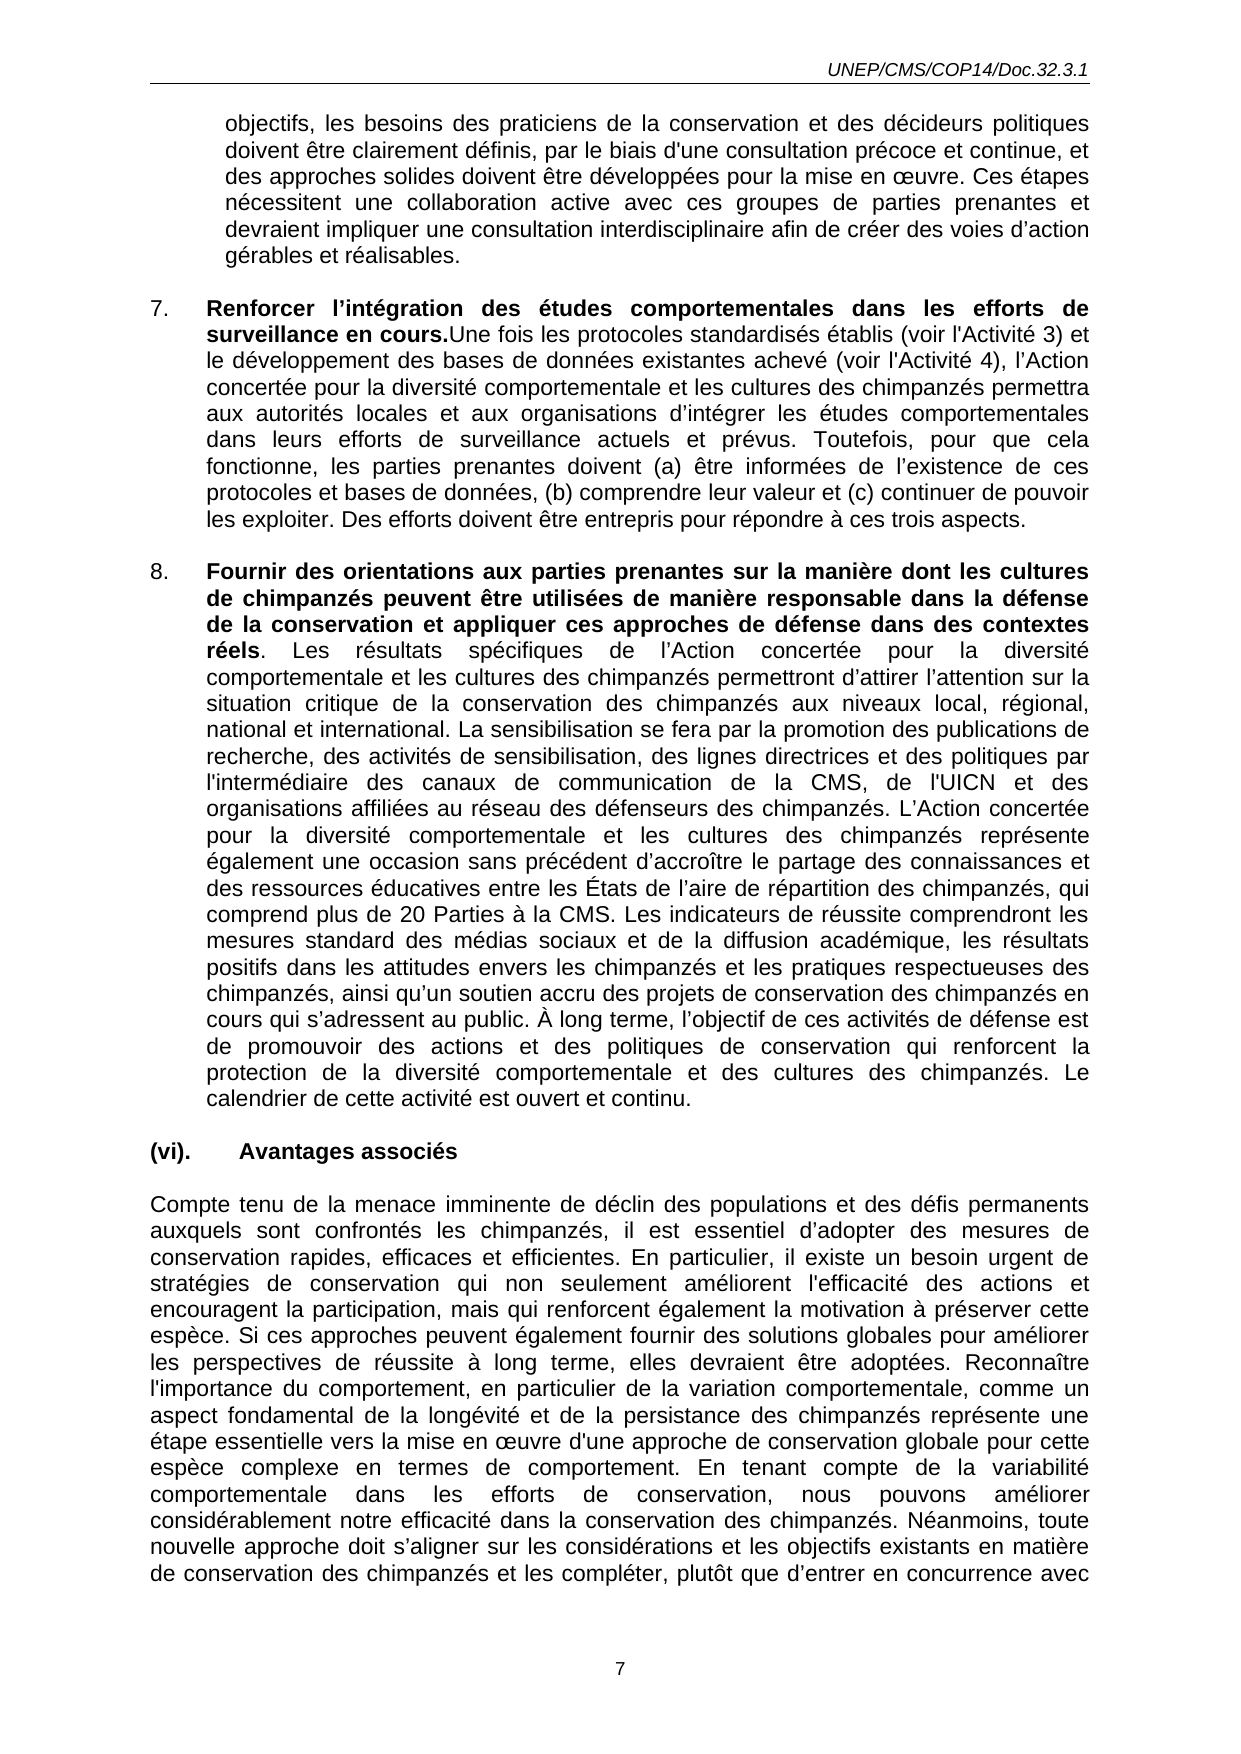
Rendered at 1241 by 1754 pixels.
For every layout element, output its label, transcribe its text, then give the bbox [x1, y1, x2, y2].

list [187, 110, 1090, 268]
list Fournir des orientations aux parties prenantes sur la manière dont les cultures de chimpanzés peuvent être utilisées de manière responsable dans la défense de la conservation et appliquer ces approches de défense dans des contextes réels. Les résultats spécifiques de l’Action concertée pour la diversité comportementale et les cultures des chimpanzés permettront d’attirer l’attention sur la situation critique de la conservation des chimpanzés aux niveaux local, régional, national et international. La sensibilisation se fera par la promotion des publications de recherche, des activités de sensibilisation, des lignes directrices et des politiques par l'intermédiaire des canaux de communication de la CMS, de l'UICN et des organisations affiliées au réseau des défenseurs des chimpanzés. L’Action concertée pour la diversité comportementale et les cultures des chimpanzés représente également une occasion sans précédent d’accroître le partage des connaissances et des ressources éducatives entre les États de l’aire de répartition des chimpanzés, qui comprend plus de 20 Parties à la CMS. Les indicateurs de réussite comprendront les mesures standard des médias sociaux et de la diffusion académique, les résultats positifs dans les attitudes envers les chimpanzés et les pratiques respectueuses des chimpanzés, ainsi qu’un soutien accru des projets de conservation des chimpanzés en cours qui s’adressent au public. À long terme, l’objectif de ces activités de défense est de promouvoir des actions et des politiques de conservation qui renforcent la protection de la diversité comportementale et des cultures des chimpanzés. Le calendrier de cette activité est ouvert et continu. [150, 558, 1090, 1112]
list Renforcer l’intégration des études comportementales dans les efforts de surveillance en cours.Une fois les protocoles standardisés établis (voir l'Activité 3) et le développement des bases de données existantes achevé (voir l'Activité 4), l’Action concertée pour la diversité comportementale et les cultures des chimpanzés permettra aux autorités locales et aux organisations d’intégrer les études comportementales dans leurs efforts de surveillance actuels et prévus. Toutefois, pour que cela fonctionne, les parties prenantes doivent (a) être informées de l’existence de ces protocoles et bases de données, (b) comprendre leur valeur et (c) continuer de pouvoir les exploiter. Des efforts doivent être entrepris pour répondre à ces trois aspects. [150, 295, 1090, 532]
text (vi). Avantages associés [150, 1138, 1090, 1164]
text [150, 1191, 1090, 1586]
